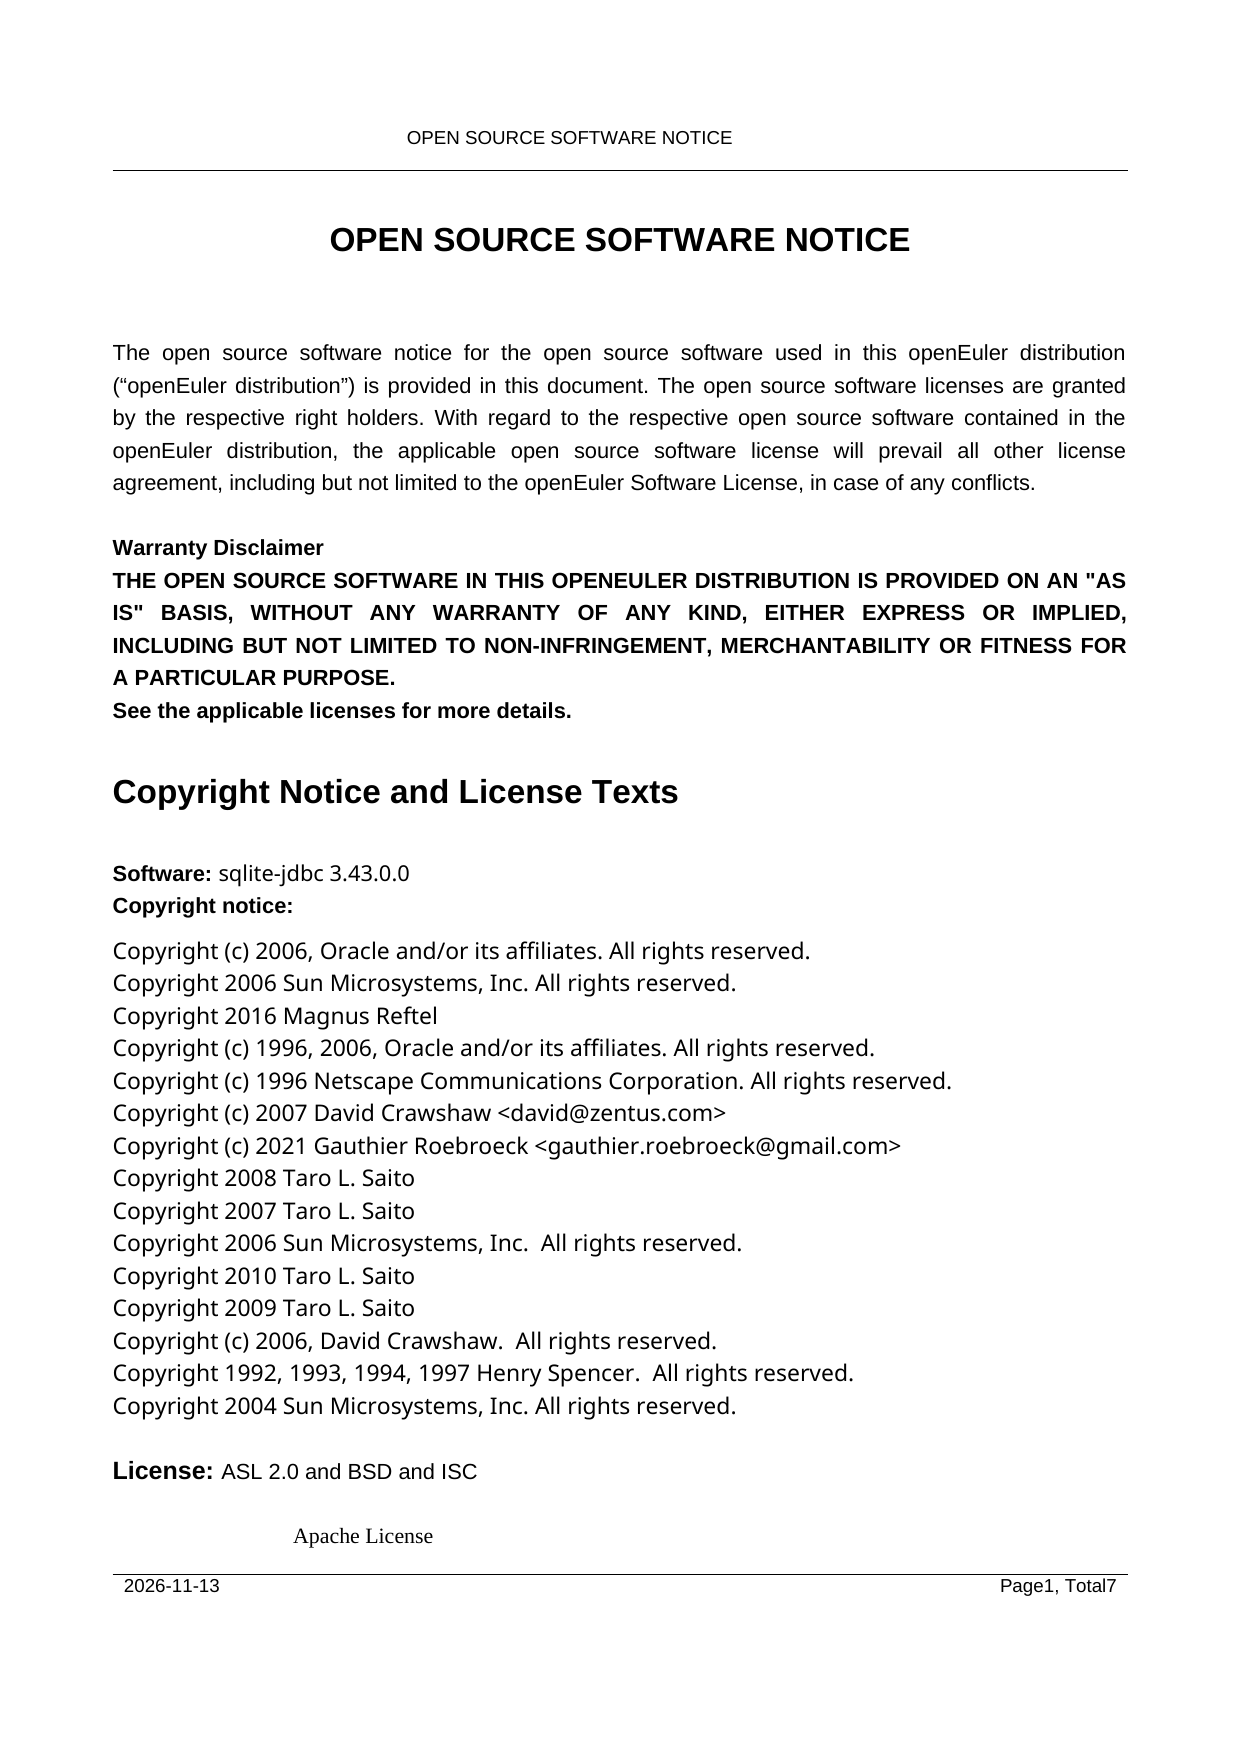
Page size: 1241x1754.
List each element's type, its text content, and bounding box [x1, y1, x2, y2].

text THE OPEN SOURCE SOFTWARE IN THIS OPENEULER DISTRIBUTION IS PROVIDED ON AN "AS IS" BASIS, WITHOUT ANY WARRANTY OF ANY KIND, EITHER EXPRESS OR IMPLIED, INCLUDING BUT NOT LIMITED TO NON-INFRINGEMENT, MERCHANTABILITY OR FITNESS FOR A PARTICULAR PURPOSE. See the applicable licenses for more details. [112, 564, 1128, 726]
text The open source software notice for the open source software used in this openEuler distribution (“openEuler distribution”) is provided in this document. The open source software licenses are granted by the respective right holders. With regard to the respective open source software contained in the openEuler distribution, the applicable open source software license will prevail all other license agreement, including but not limited to the openEuler Software License, in case of any conflicts. [112, 336, 1128, 499]
text OPEN SOURCE SOFTWARE NOTICE [112, 206, 1128, 271]
text Copyright notice: [112, 889, 1128, 921]
text Copyright (c) 2006, Oracle and/or its affiliates. All rights reserved. Copyright 2006 Sun Microsystems, Inc. All rights reserved. Copyright 2016 Magnus Reftel Copyright (c) 1996, 2006, Oracle and/or its affiliates. All rights reserved. Copyright (c) 1996 Netscape Communications Corporation. All rights reserved. Copyright (c) 2007 David Crawshaw <david@zentus.com> Copyright (c) 2021 Gauthier Roebroeck <gauthier.roebroeck@gmail.com> Copyright 2008 Taro L. Saito Copyright 2007 Taro L. Saito Copyright 2006 Sun Microsystems, Inc. All rights reserved. Copyright 2010 Taro L. Saito Copyright 2009 Taro L. Saito Copyright (c) 2006, David Crawshaw. All rights reserved. Copyright 1992, 1993, 1994, 1997 Henry Spencer. All rights reserved. Copyright 2004 Sun Microsystems, Inc. All rights reserved. [112, 934, 1128, 1454]
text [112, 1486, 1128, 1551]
text Copyright Notice and License Texts [112, 759, 1128, 824]
title Software: sqlite-jdbc 3.43.0.0 [112, 856, 1128, 889]
text License: ASL 2.0 and BSD and ISC [112, 1454, 1128, 1486]
text Warranty Disclaimer [112, 531, 1128, 564]
